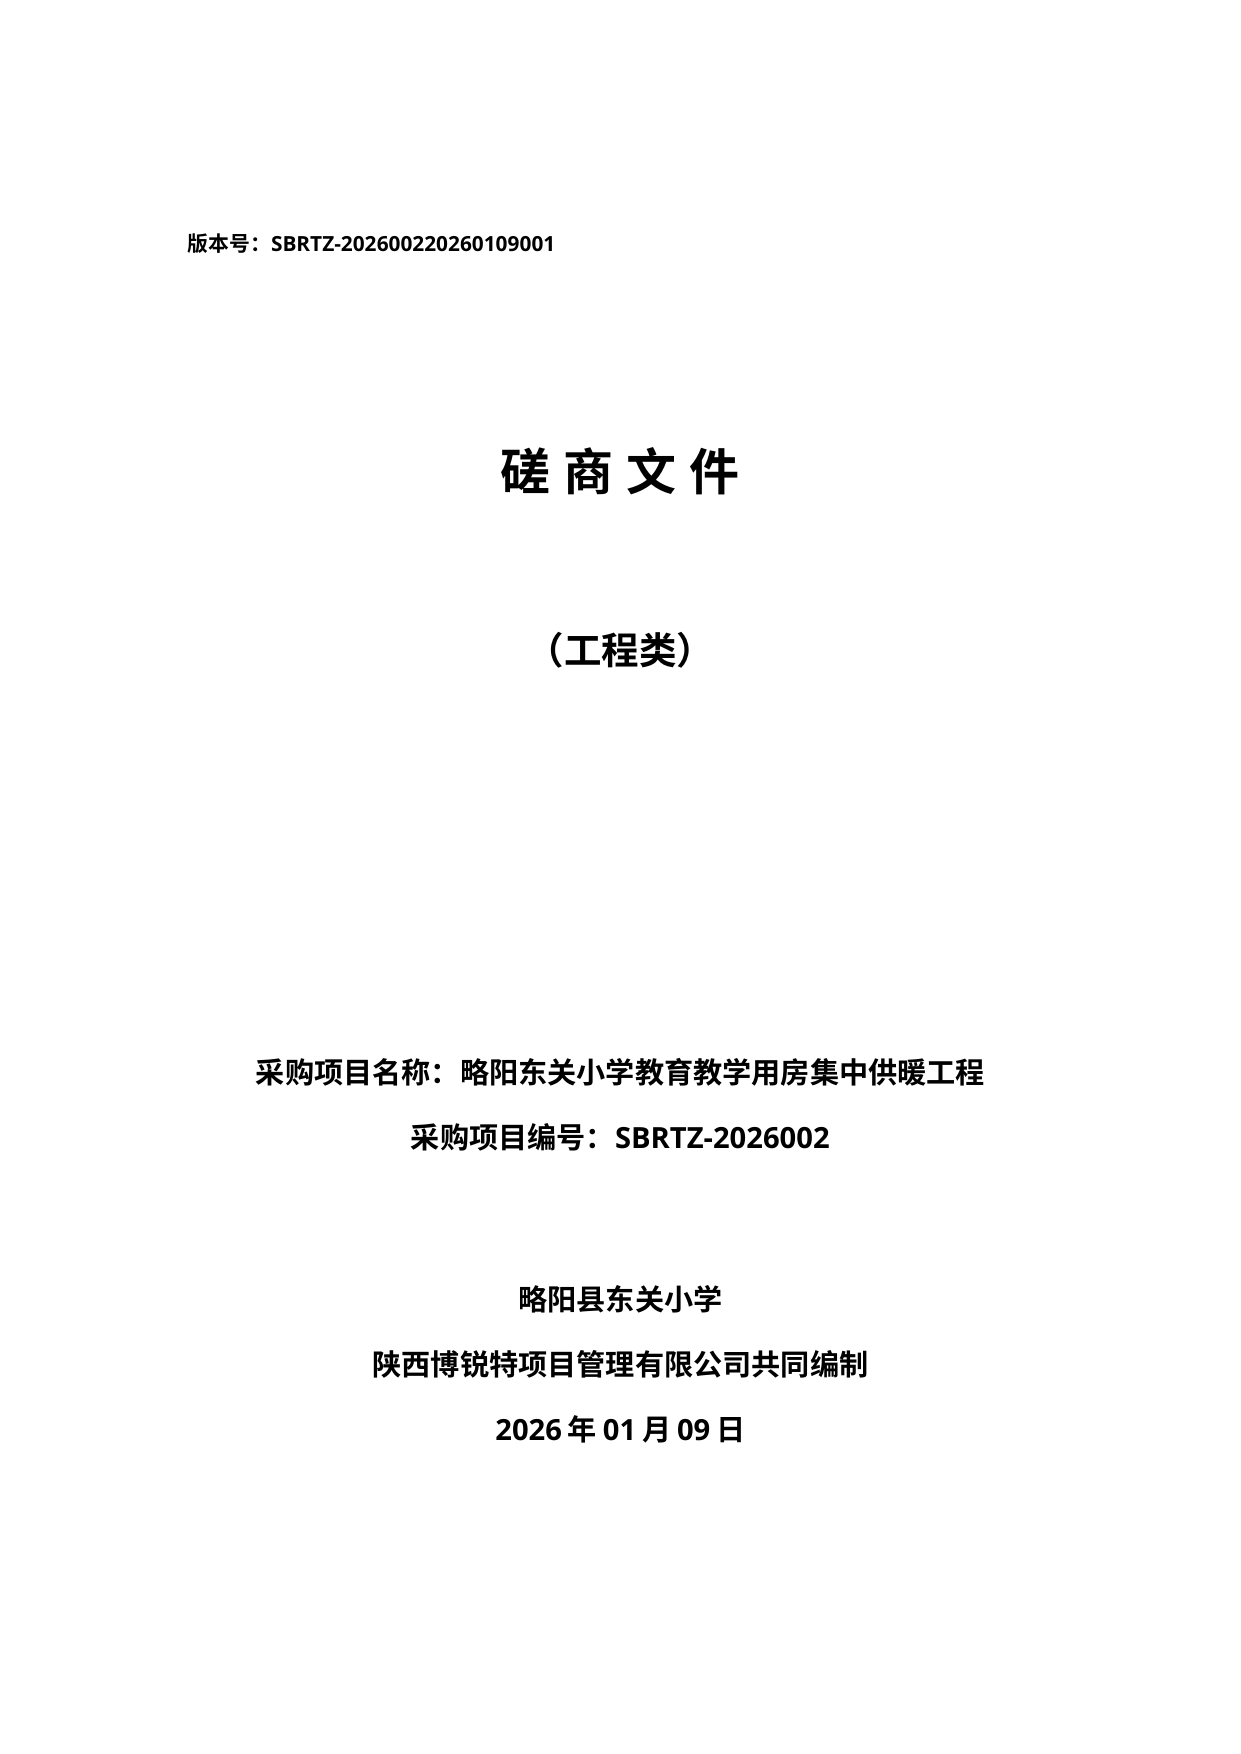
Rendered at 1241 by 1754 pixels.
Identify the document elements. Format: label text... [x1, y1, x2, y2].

text 采购项目编号：SBRTZ-2026002 [187, 1104, 1053, 1267]
text 磋 商 文 件 [187, 422, 1053, 617]
text （工程类） [187, 617, 1053, 1039]
text 版本号：SBRTZ-202600220260109001 [187, 227, 1053, 422]
text 采购项目名称：略阳东关小学教育教学用房集中供暖工程 [187, 1039, 1053, 1104]
text 略阳县东关小学 [187, 1267, 1053, 1332]
text 陕西博锐特项目管理有限公司共同编制 [187, 1332, 1053, 1397]
text 2026年01月09日 [187, 1397, 1053, 1462]
